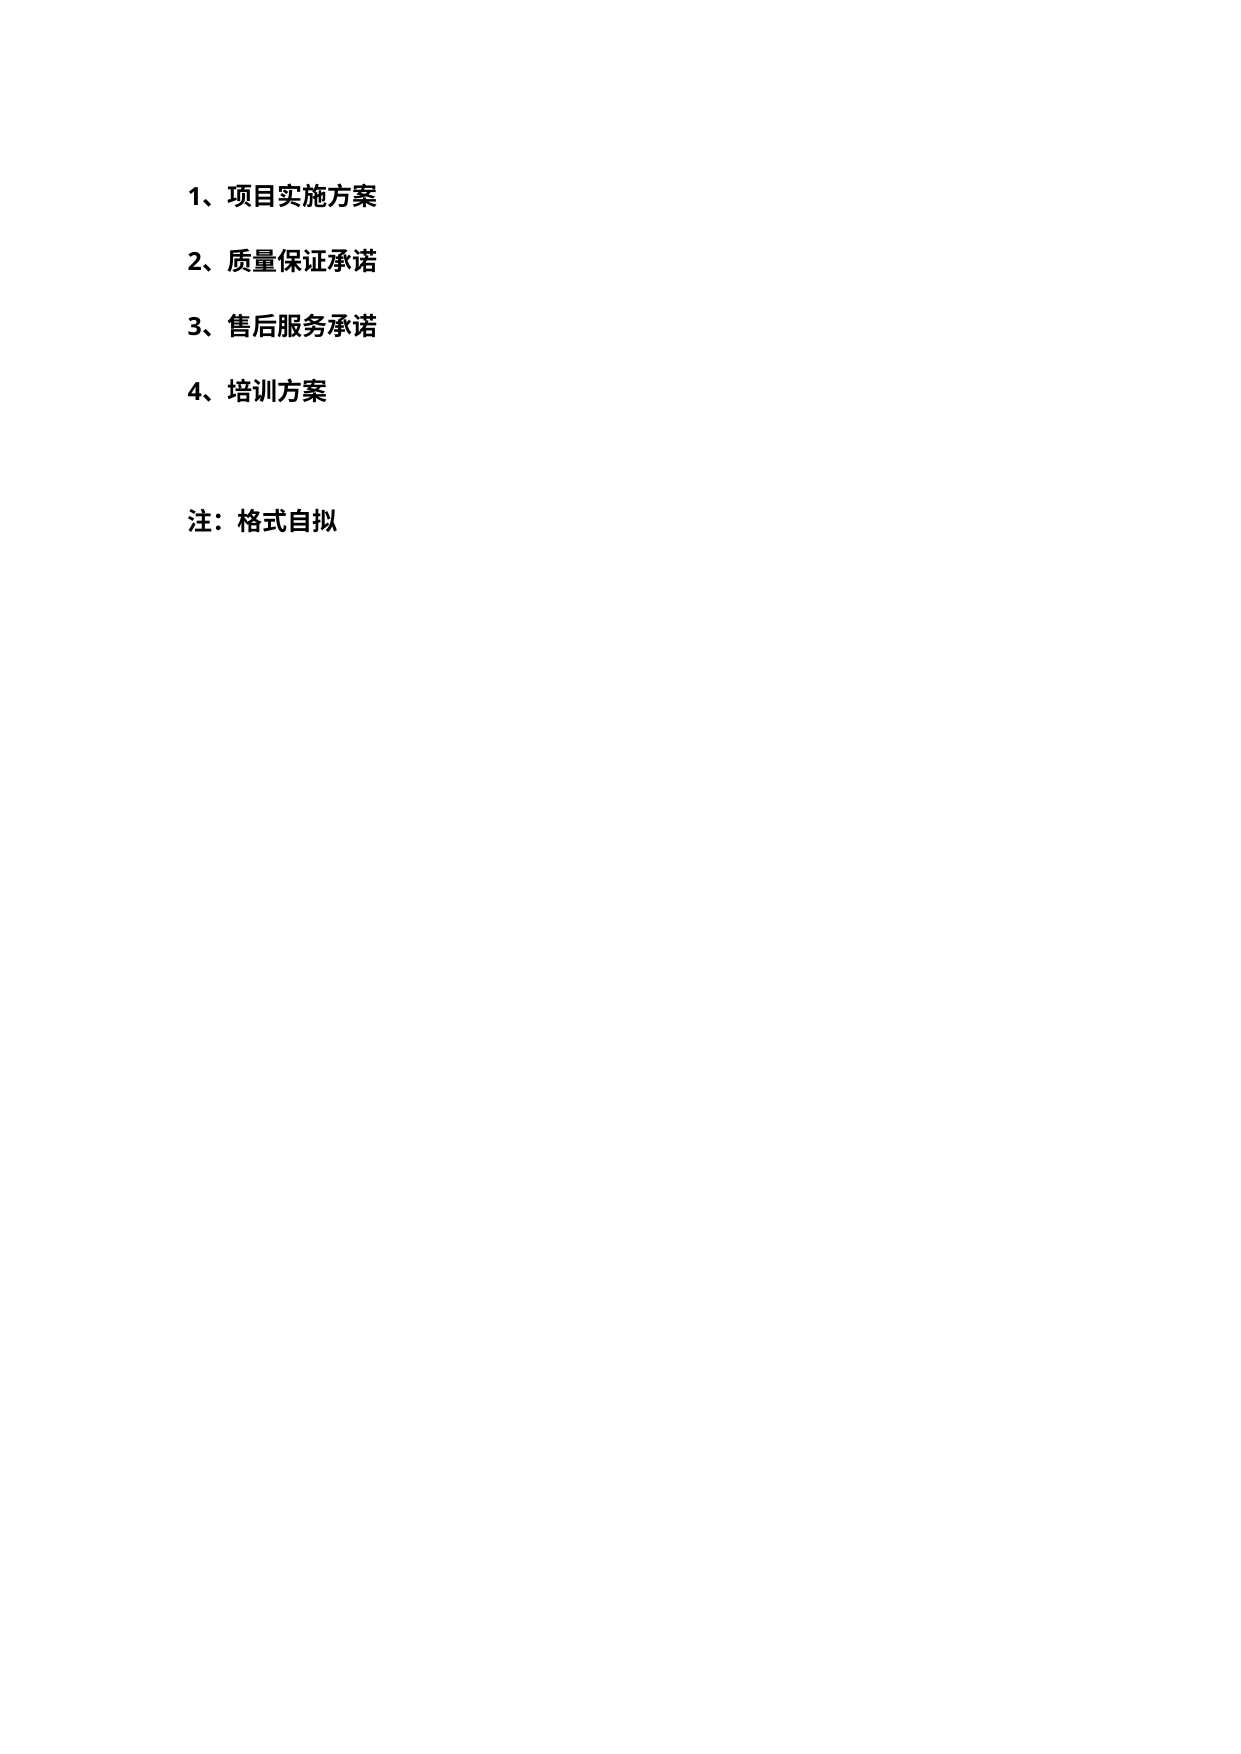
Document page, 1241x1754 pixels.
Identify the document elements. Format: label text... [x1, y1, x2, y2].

list 售后服务承诺 [187, 292, 1053, 357]
list 项目实施方案 [187, 162, 1053, 227]
list 注：格式自拟 [187, 487, 1053, 552]
list 培训方案 [187, 357, 1053, 422]
list 质量保证承诺 [187, 227, 1053, 292]
